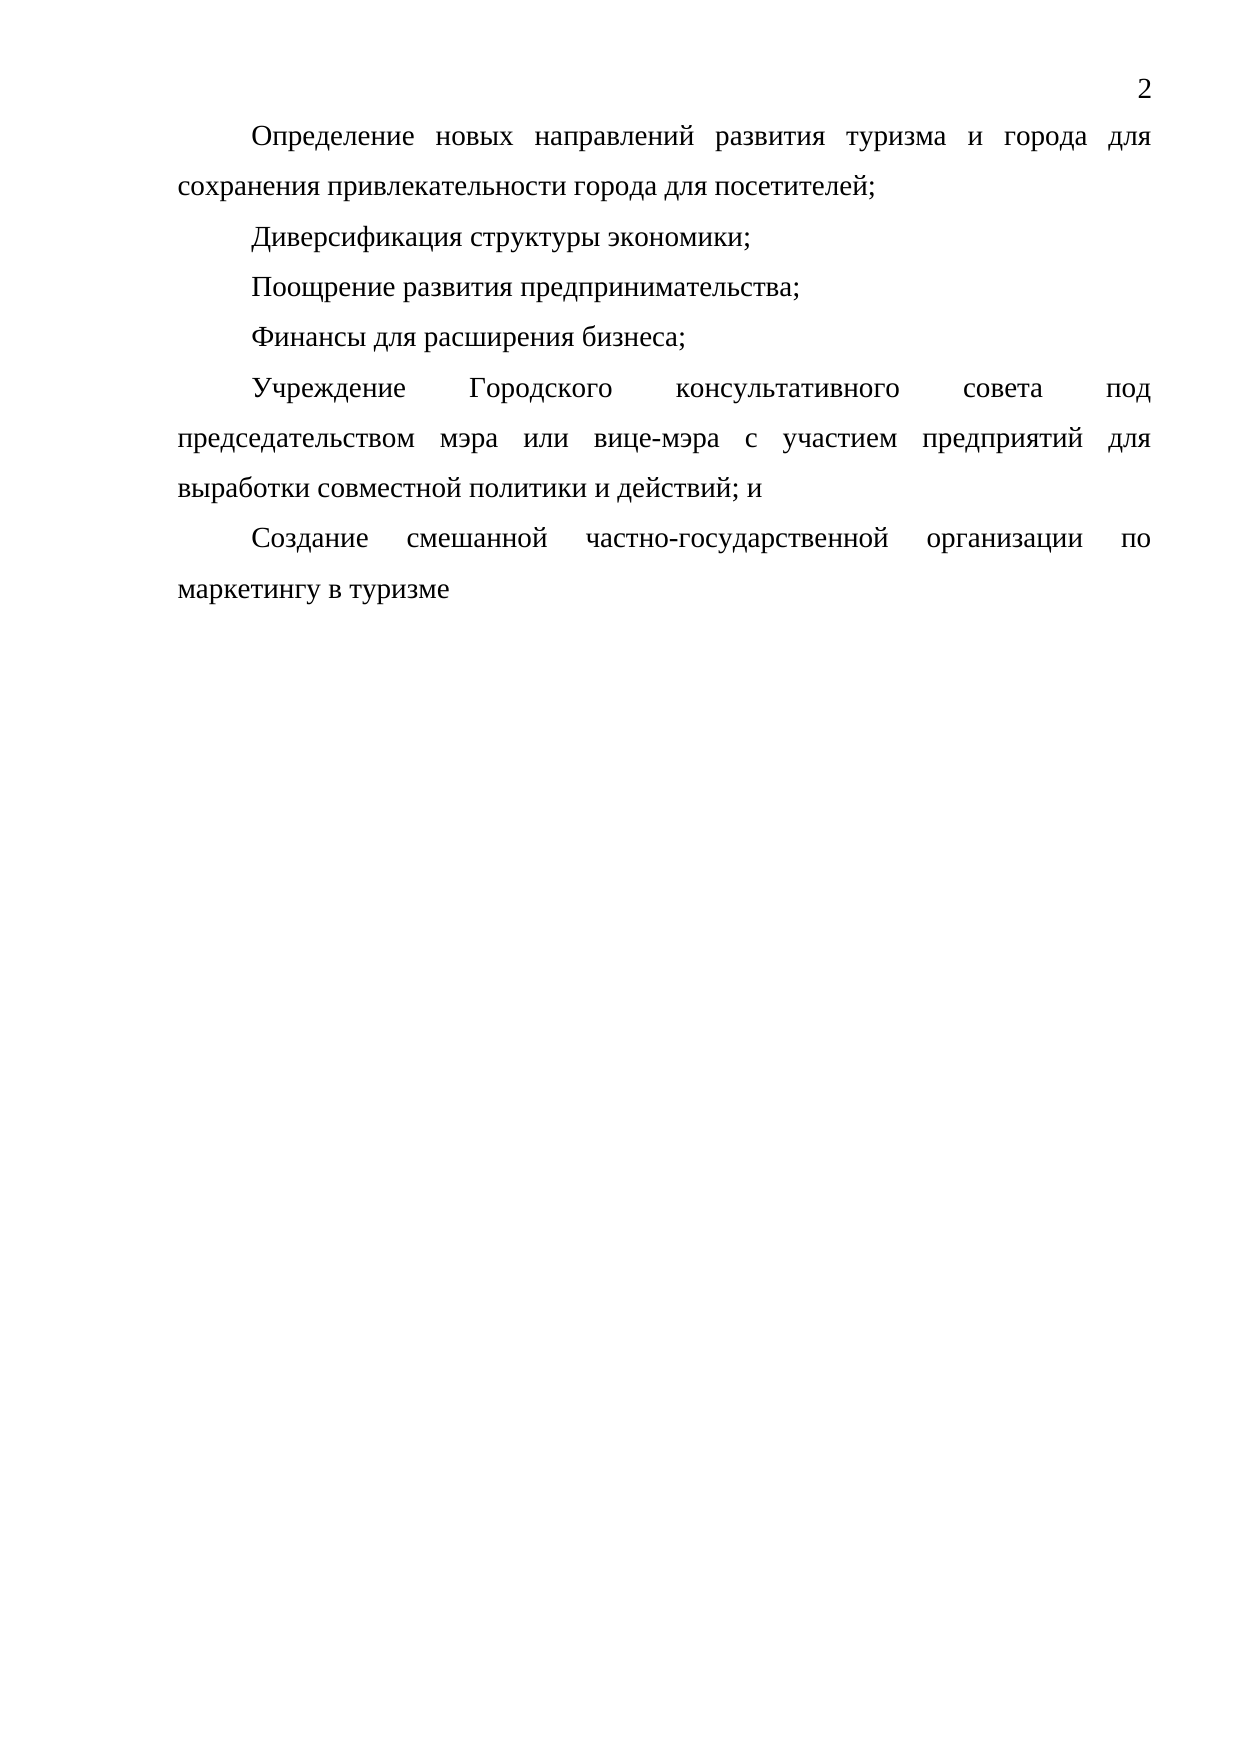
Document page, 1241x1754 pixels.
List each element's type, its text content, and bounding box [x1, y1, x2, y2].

text Учреждение Городского консультативного совета под председательством мэра или вице-мэра с участием предприятий для выработки совместной политики и действий; и [177, 370, 1152, 504]
text Определение новых направлений развития туризма и города для сохранения привлекательности города для посетителей; [177, 118, 1152, 202]
text Финансы для расширения бизнеса; [177, 319, 1152, 353]
text Создание смешанной частно-государственной организации по маркетингу в туризме [177, 521, 1152, 604]
text Поощрение развития предпринимательства; [177, 269, 1152, 303]
text Диверсификация структуры экономики; [177, 219, 1152, 252]
